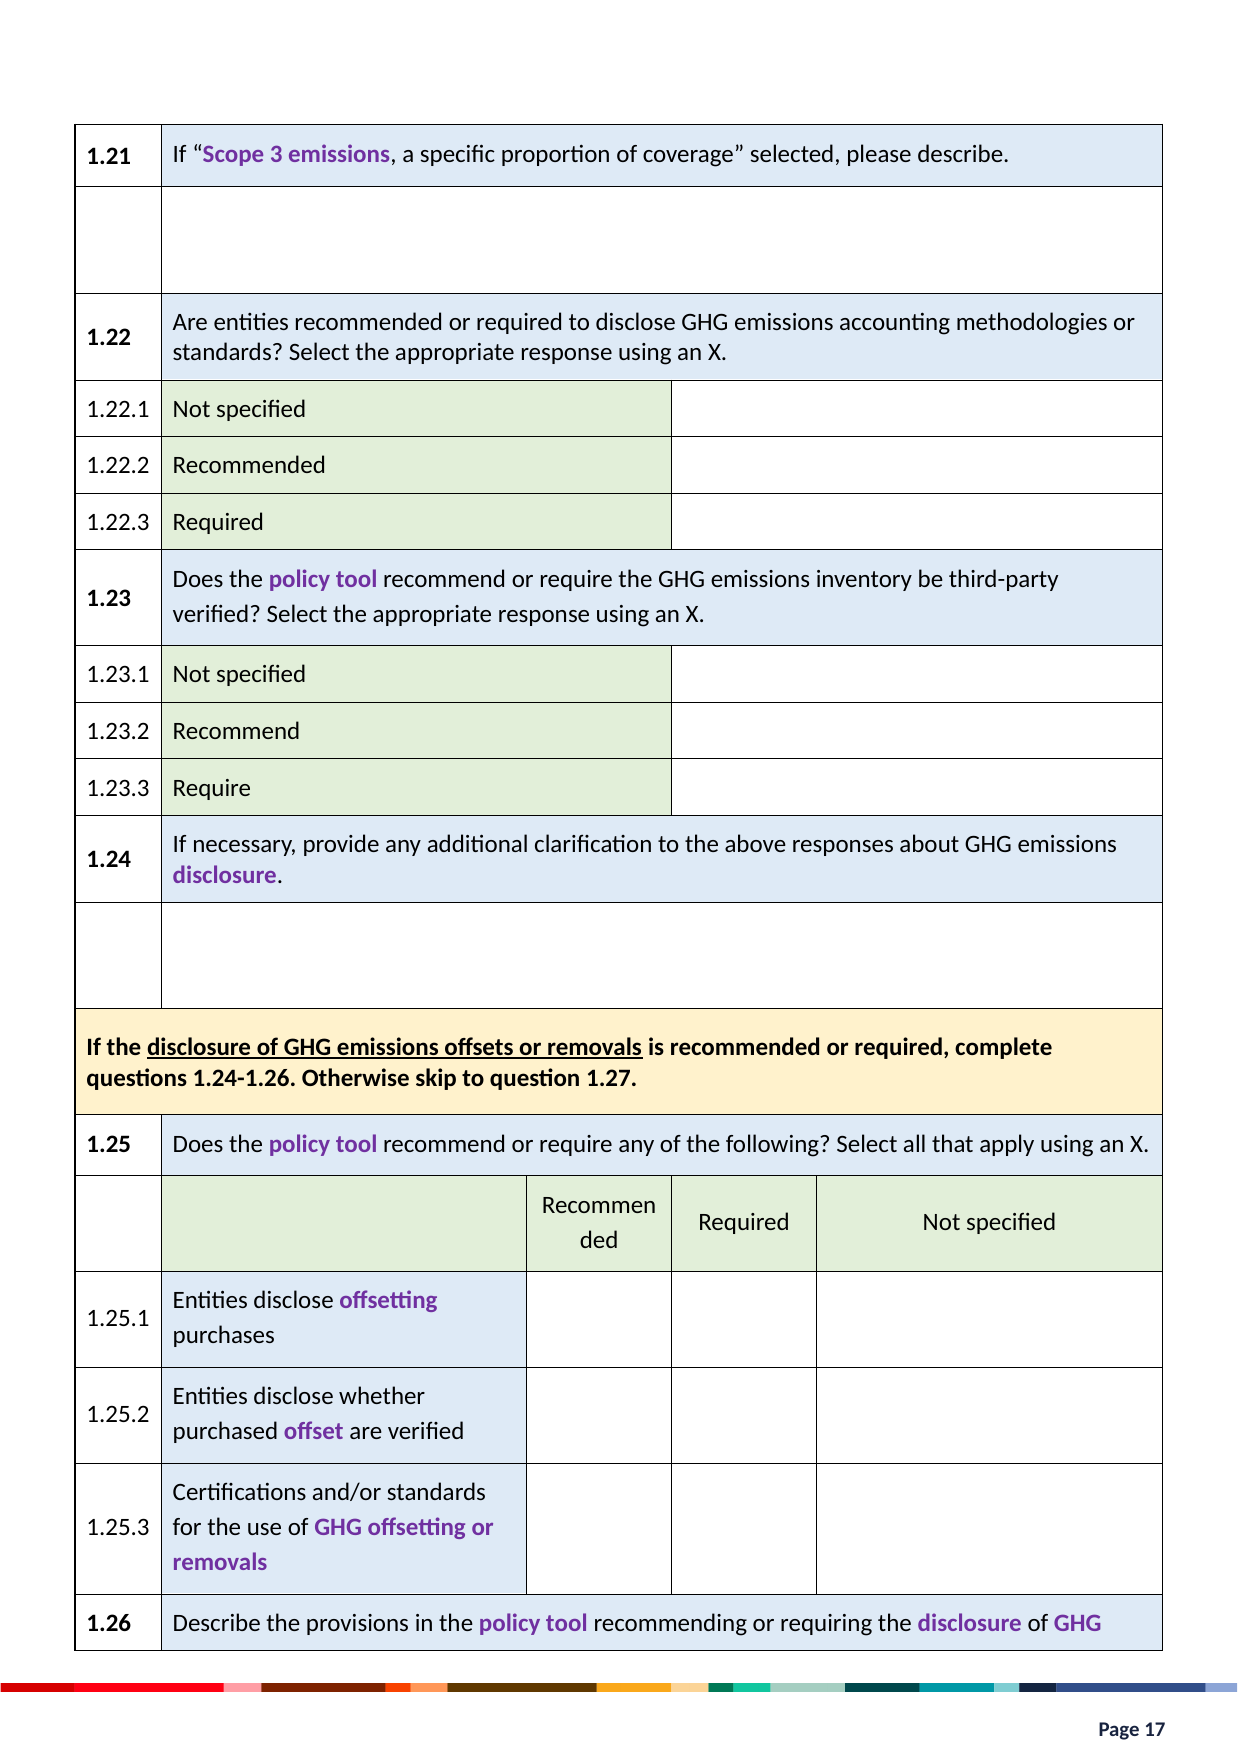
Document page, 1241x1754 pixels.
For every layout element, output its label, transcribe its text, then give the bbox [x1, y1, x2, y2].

table_cell If the disclosure of GHG emissions offsets or removals is recommended or required, complete questions 1.24-1.26. Otherwise skip to question 1.27. [76, 1009, 1162, 1114]
table_cell 1.21 [76, 125, 161, 186]
table_cell 1.23.1 [76, 646, 161, 702]
table_cell [817, 1272, 1162, 1367]
table_cell Recommended [527, 1176, 671, 1271]
table_cell If “Scope 3 emissions, a specific proportion of coverage” selected, please describe. [162, 125, 1162, 186]
table_cell [76, 187, 161, 292]
table_cell [817, 1464, 1162, 1593]
table_cell Certifications and/or standards for the use of GHG offsetting or removals [162, 1464, 526, 1593]
table_cell 1.24 [76, 816, 161, 902]
table_cell [672, 759, 1162, 815]
table_cell Not specified [162, 381, 671, 436]
table_cell 1.23.3 [76, 759, 161, 815]
table_cell [672, 1272, 816, 1367]
table_cell [76, 903, 161, 1008]
table_cell [672, 381, 1162, 436]
table_cell 1.25.2 [76, 1368, 161, 1463]
table_cell Does the policy tool recommend or require the GHG emissions inventory be third-party verified? Select the appropriate response using an X. [162, 550, 1162, 645]
table_cell Are entities recommended or required to disclose GHG emissions accounting methodologies or standards? Select the appropriate response using an X. [162, 294, 1162, 379]
table_cell [527, 1272, 671, 1367]
table_cell Entities disclose offsetting purchases [162, 1272, 526, 1367]
table_cell Required [162, 494, 671, 549]
table_cell [527, 1368, 671, 1463]
table_cell Recommend [162, 703, 671, 758]
table_cell Not specified [817, 1176, 1162, 1271]
table_cell Required [672, 1176, 816, 1271]
table_cell 1.22.3 [76, 494, 161, 549]
table_cell [162, 1176, 526, 1271]
table_cell 1.23 [76, 550, 161, 645]
table_cell Does the policy tool recommend or require any of the following? Select all that apply using an X. [162, 1115, 1162, 1175]
table_cell [527, 1464, 671, 1593]
table_cell 1.22.2 [76, 437, 161, 493]
table_cell If necessary, provide any additional clarification to the above responses about GHG emissions disclosure. [162, 816, 1162, 902]
table_cell [672, 646, 1162, 702]
table_cell 1.22.1 [76, 381, 161, 436]
table_cell 1.25.1 [76, 1272, 161, 1367]
table_cell [76, 1176, 161, 1271]
table_cell 1.25.3 [76, 1464, 161, 1593]
table_cell 1.22 [76, 294, 161, 379]
table_cell [672, 494, 1162, 549]
table_cell [162, 903, 1162, 1008]
table_cell Not specified [162, 646, 671, 702]
table_cell [162, 187, 1162, 292]
table_cell [672, 1368, 816, 1463]
table_cell [817, 1368, 1162, 1463]
table_cell Entities disclose whether purchased offset are verified [162, 1368, 526, 1463]
table_cell [672, 1464, 816, 1593]
table_cell Recommended [162, 437, 671, 493]
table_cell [162, 1595, 1162, 1650]
table_cell [672, 703, 1162, 758]
table_cell [672, 437, 1162, 493]
table_cell 1.26 [76, 1595, 161, 1650]
table_cell 1.25 [76, 1115, 161, 1175]
table_cell 1.23.2 [76, 703, 161, 758]
picture [0, 1683, 1236, 1692]
table_cell Require [162, 759, 671, 815]
